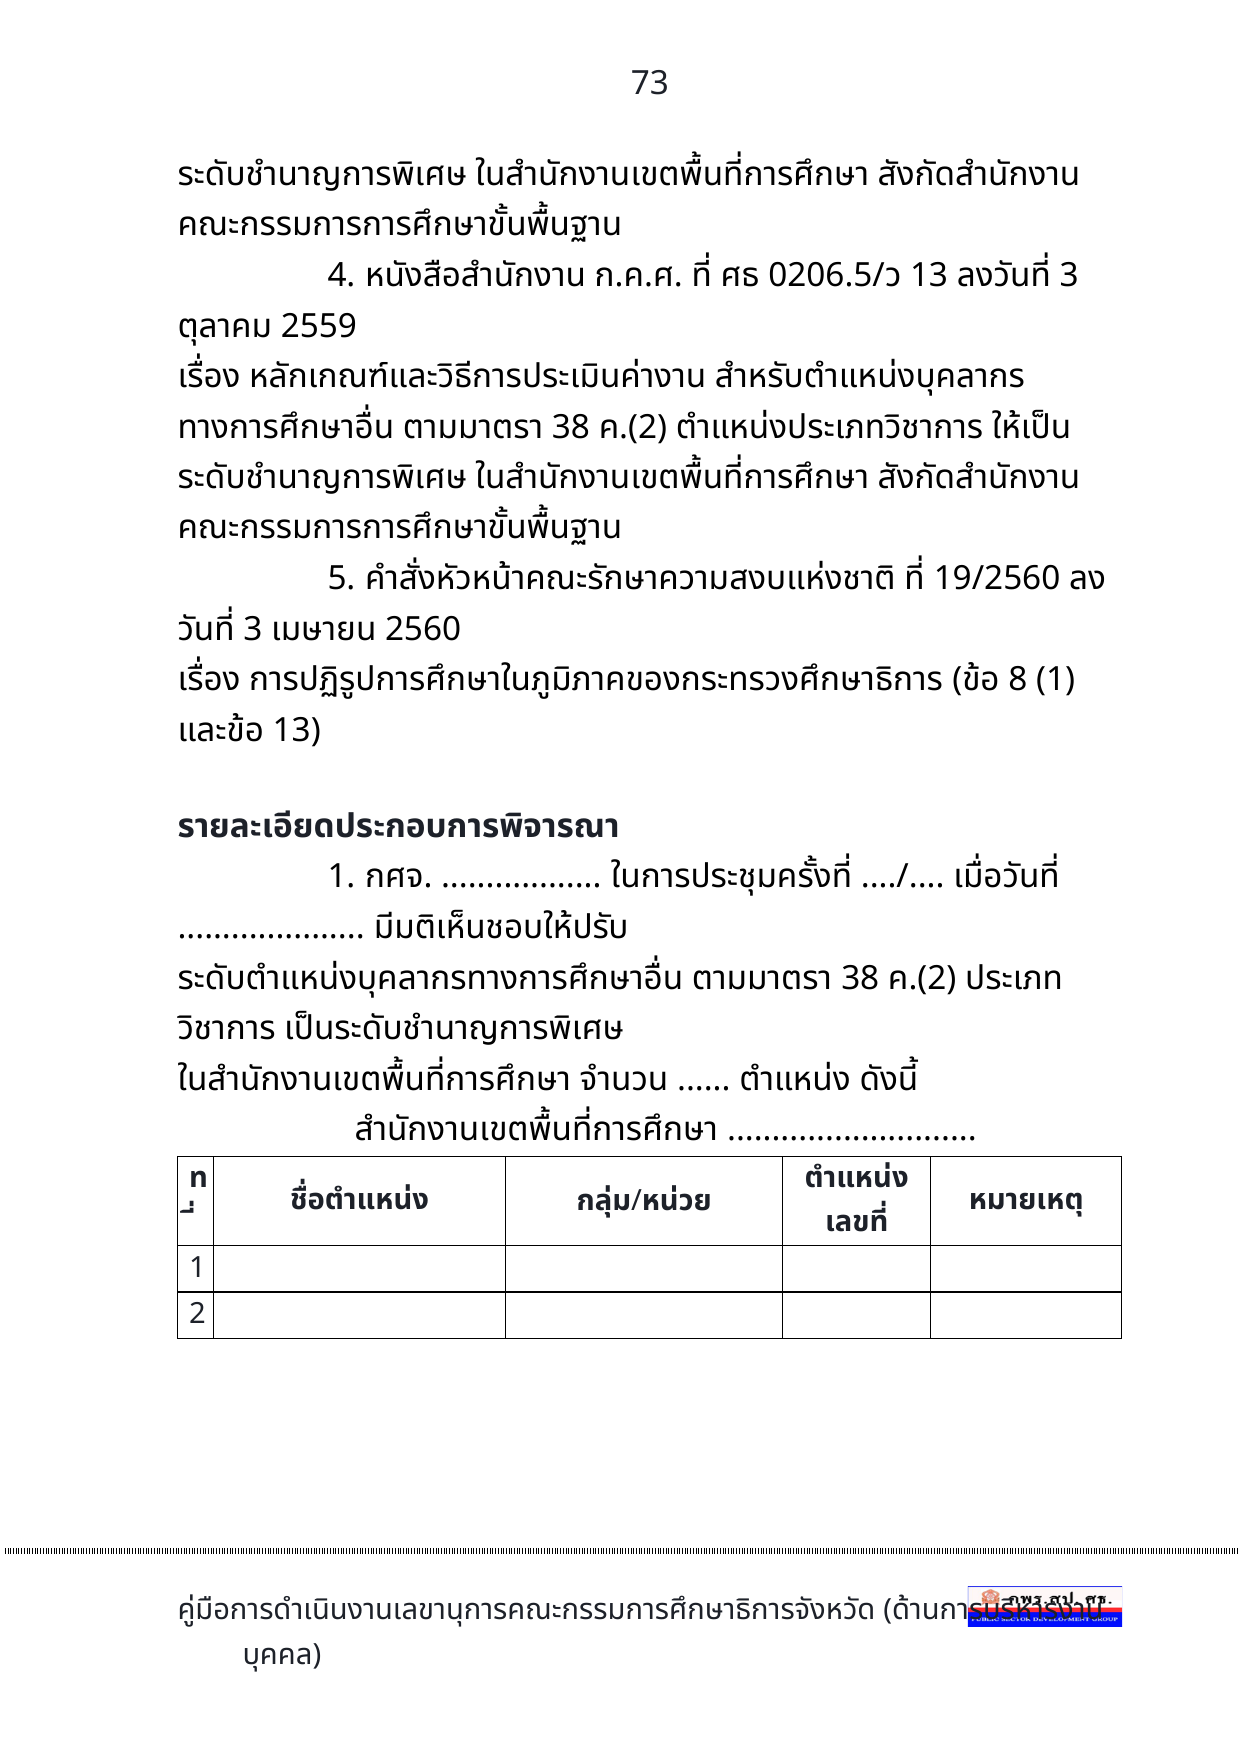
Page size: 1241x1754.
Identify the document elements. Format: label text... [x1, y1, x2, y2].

text รายละเอียดประกอบการพิจารณา [177, 802, 1122, 852]
table_cell [931, 1293, 1121, 1338]
table_header ตำแหน่งเลขที่ [783, 1157, 930, 1245]
table_cell [214, 1293, 505, 1338]
table_cell [506, 1293, 782, 1338]
text 1. กศจ. .................. ในการประชุมครั้งที่ ..../.... เมื่อวันที่ ..................... มีมติเห็นชอบให้ปรับ ระดับตำแหน่งบุคลากรทางการศึกษาอื่น ตามมาตรา 38 ค.(2) ประเภทวิชาการ เป็นระดับชำนาญการพิเศษ ในสำนักงานเขตพื้นที่การศึกษา จำนวน ...... ตำแหน่ง ดังนี้ [177, 852, 1122, 1105]
table_header ชื่อตำแหน่ง [214, 1157, 505, 1245]
table_cell [506, 1246, 782, 1291]
text สำนักงานเขตพื้นที่การศึกษา ............................ [177, 1105, 1122, 1156]
table_cell [931, 1246, 1121, 1291]
table_header กลุ่ม/หน่วย [506, 1157, 782, 1245]
table_cell 2 [178, 1293, 213, 1338]
table_header หมายเหตุ [931, 1157, 1121, 1245]
table_cell [783, 1293, 930, 1338]
picture [967, 1586, 1123, 1627]
text 4. หนังสือสำนักงาน ก.ค.ศ. ที่ ศธ 0206.5/ว 13 ลงวันที่ 3 ตุลาคม 2559 เรื่อง หลักเกณฑ์และวิธีการประเมินค่างาน สำหรับตำแหน่งบุคลากรทางการศึกษาอื่น ตามมาตรา 38 ค.(2) ตำแหน่งประเภทวิชาการ ให้เป็นระดับชำนาญการพิเศษ ในสำนักงานเขตพื้นที่การศึกษา สังกัดสำนักงานคณะกรรมการการศึกษาขั้นพื้นฐาน [177, 251, 1122, 554]
table_cell [214, 1246, 505, 1291]
text 5. คำสั่งหัวหน้าคณะรักษาความสงบแห่งชาติ ที่ 19/2560 ลงวันที่ 3 เมษายน 2560 เรื่อง การปฏิรูปการศึกษาในภูมิภาคของกระทรวงศึกษาธิการ (ข้อ 8 (1) และข้อ 13) [177, 554, 1122, 756]
table_header ที่ [178, 1157, 213, 1245]
table_cell 1 [178, 1246, 213, 1291]
table_cell [783, 1246, 930, 1291]
